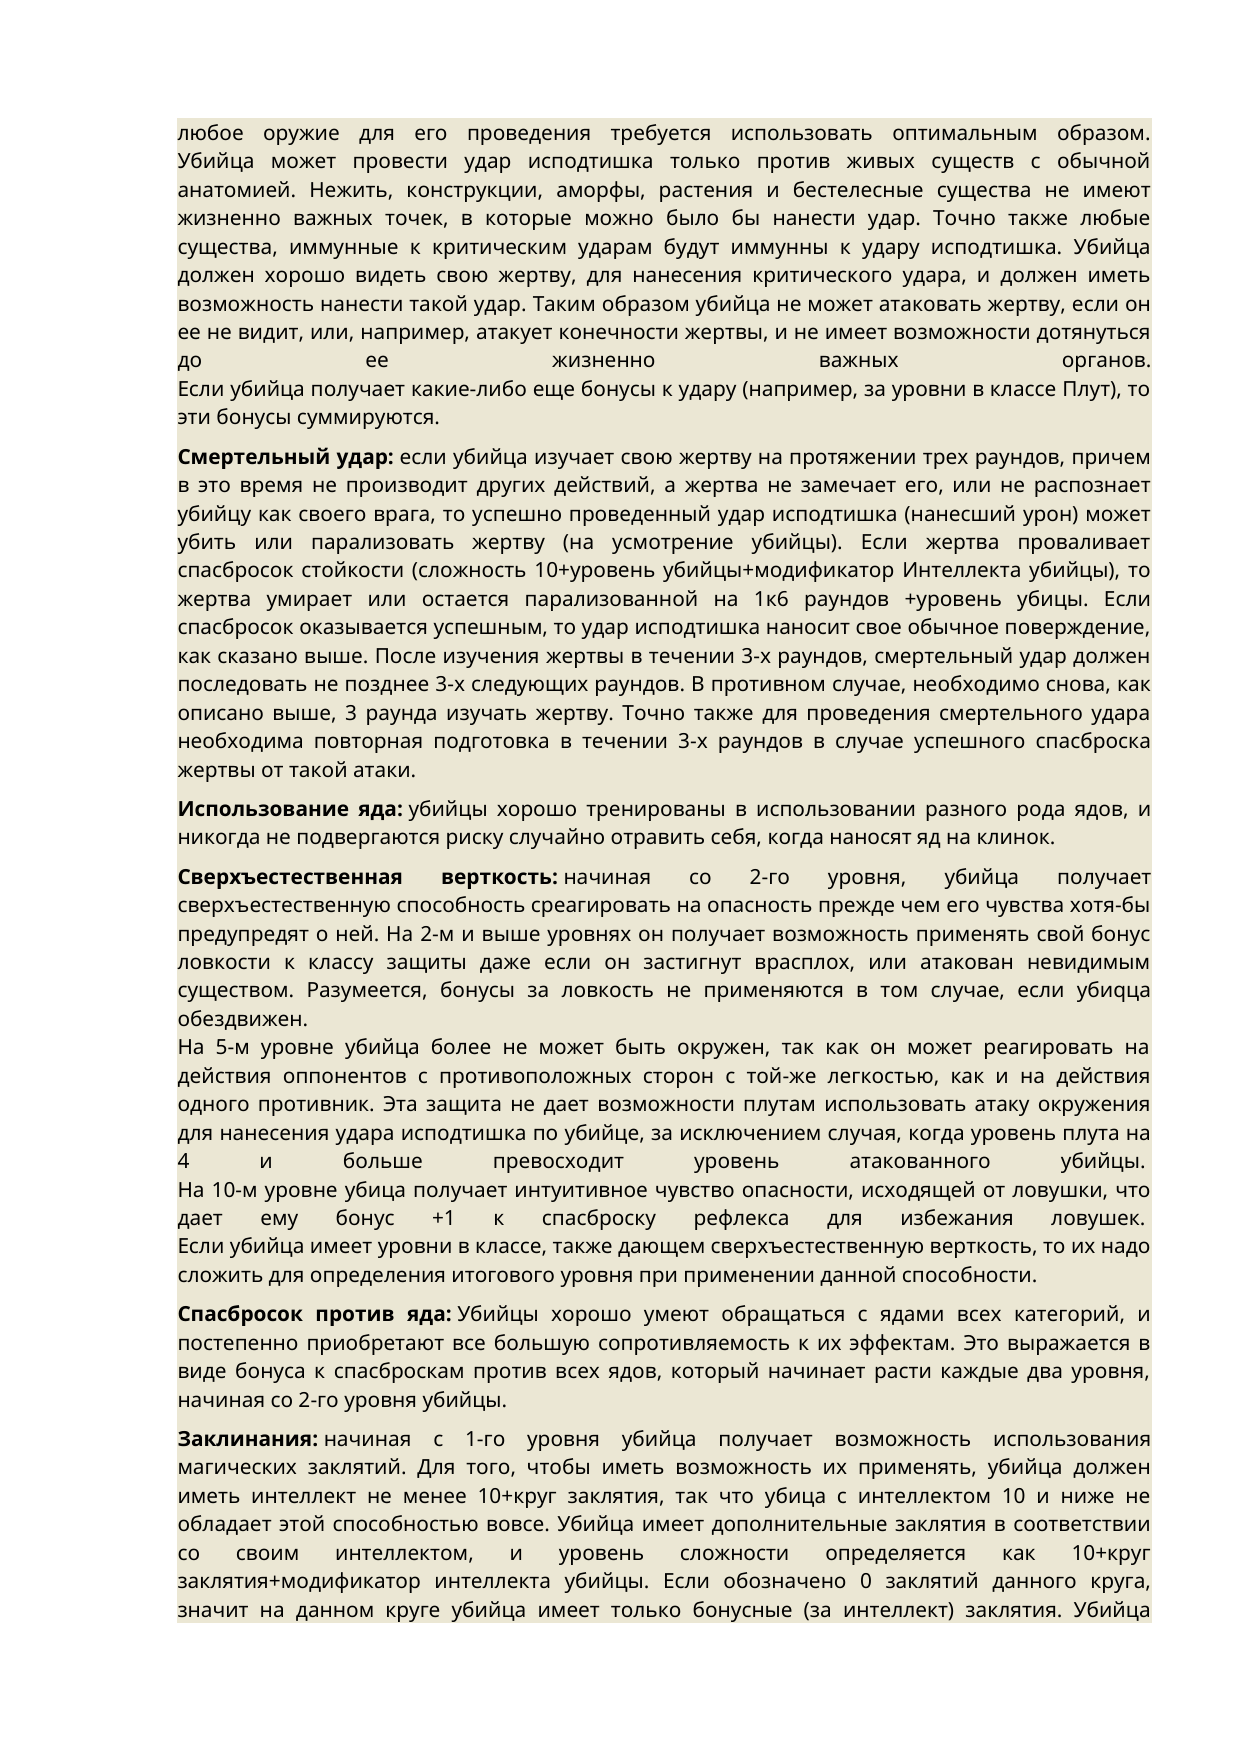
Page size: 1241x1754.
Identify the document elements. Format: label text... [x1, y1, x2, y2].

text Спасбросок против яда: Убийцы хорошо умеют обращаться с ядами всех категорий, и постепенно приобретают все большую сопротивляемость к их эффектам. Это выражается в виде бонуса к спасброскам против всех ядов, который начинает расти каждые два уровня, начиная со 2-го уровня убийцы. [177, 1299, 1152, 1413]
text Сверхъестественная верткость: начиная со 2-го уровня, убийца получает сверхъестественную способность среагировать на опасность прежде чем его чувства хотя-бы предупредят о ней. На 2-м и выше уровнях он получает возможность применять свой бонус ловкости к классу защиты даже если он застигнут врасплох, или атакован невидимым существом. Разумеется, бонусы за ловкость не применяются в том случае, если убиqца обездвижен. На 5-м уровне убийца более не может быть окружен, так как он может реагировать на действия оппонентов с противоположных сторон с той-же легкостью, как и на действия одного противник. Эта защита не дает возможности плутам использовать атаку окружения для нанесения удара исподтишка по убийце, за исключением случая, когда уровень плута на 4 и больше превосходит уровень атакованного убийцы. На 10-м уровне убица получает интуитивное чувство опасности, исходящей от ловушки, что дает ему бонус +1 к спасброску рефлекса для избежания ловушек. Если убийца имеет уровни в классе, также дающем сверхъестественную верткость, то их надо сложить для определения итогового уровня при применении данной способности. [177, 862, 1152, 1288]
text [177, 118, 1152, 431]
text Использование яда: убийцы хорошо тренированы в использовании разного рода ядов, и никогда не подвергаются риску случайно отравить себя, когда наносят яд на клинок. [177, 794, 1152, 851]
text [177, 1424, 1152, 1623]
text Смертельный удар: если убийца изучает свою жертву на протяжении трех раундов, причем в это время не производит других действий, а жертва не замечает его, или не распознает убийцу как своего врага, то успешно проведенный удар исподтишка (нанесший урон) может убить или парализовать жертву (на усмотрение убийцы). Если жертва проваливает спасбросок стойкости (сложность 10+уровень убийцы+модификатор Интеллекта убийцы), то жертва умирает или остается парализованной на 1к6 раундов +уровень убицы. Если спасбросок оказывается успешным, то удар исподтишка наносит свое обычное поверждение, как сказано выше. После изучения жертвы в течении 3-х раундов, смертельный удар должен последовать не позднее 3-х следующих раундов. В противном случае, необходимо снова, как описано выше, 3 раунда изучать жертву. Точно также для проведения смертельного удара необходима повторная подготовка в течении 3-х раундов в случае успешного спасброска жертвы от такой атаки. [177, 442, 1152, 783]
